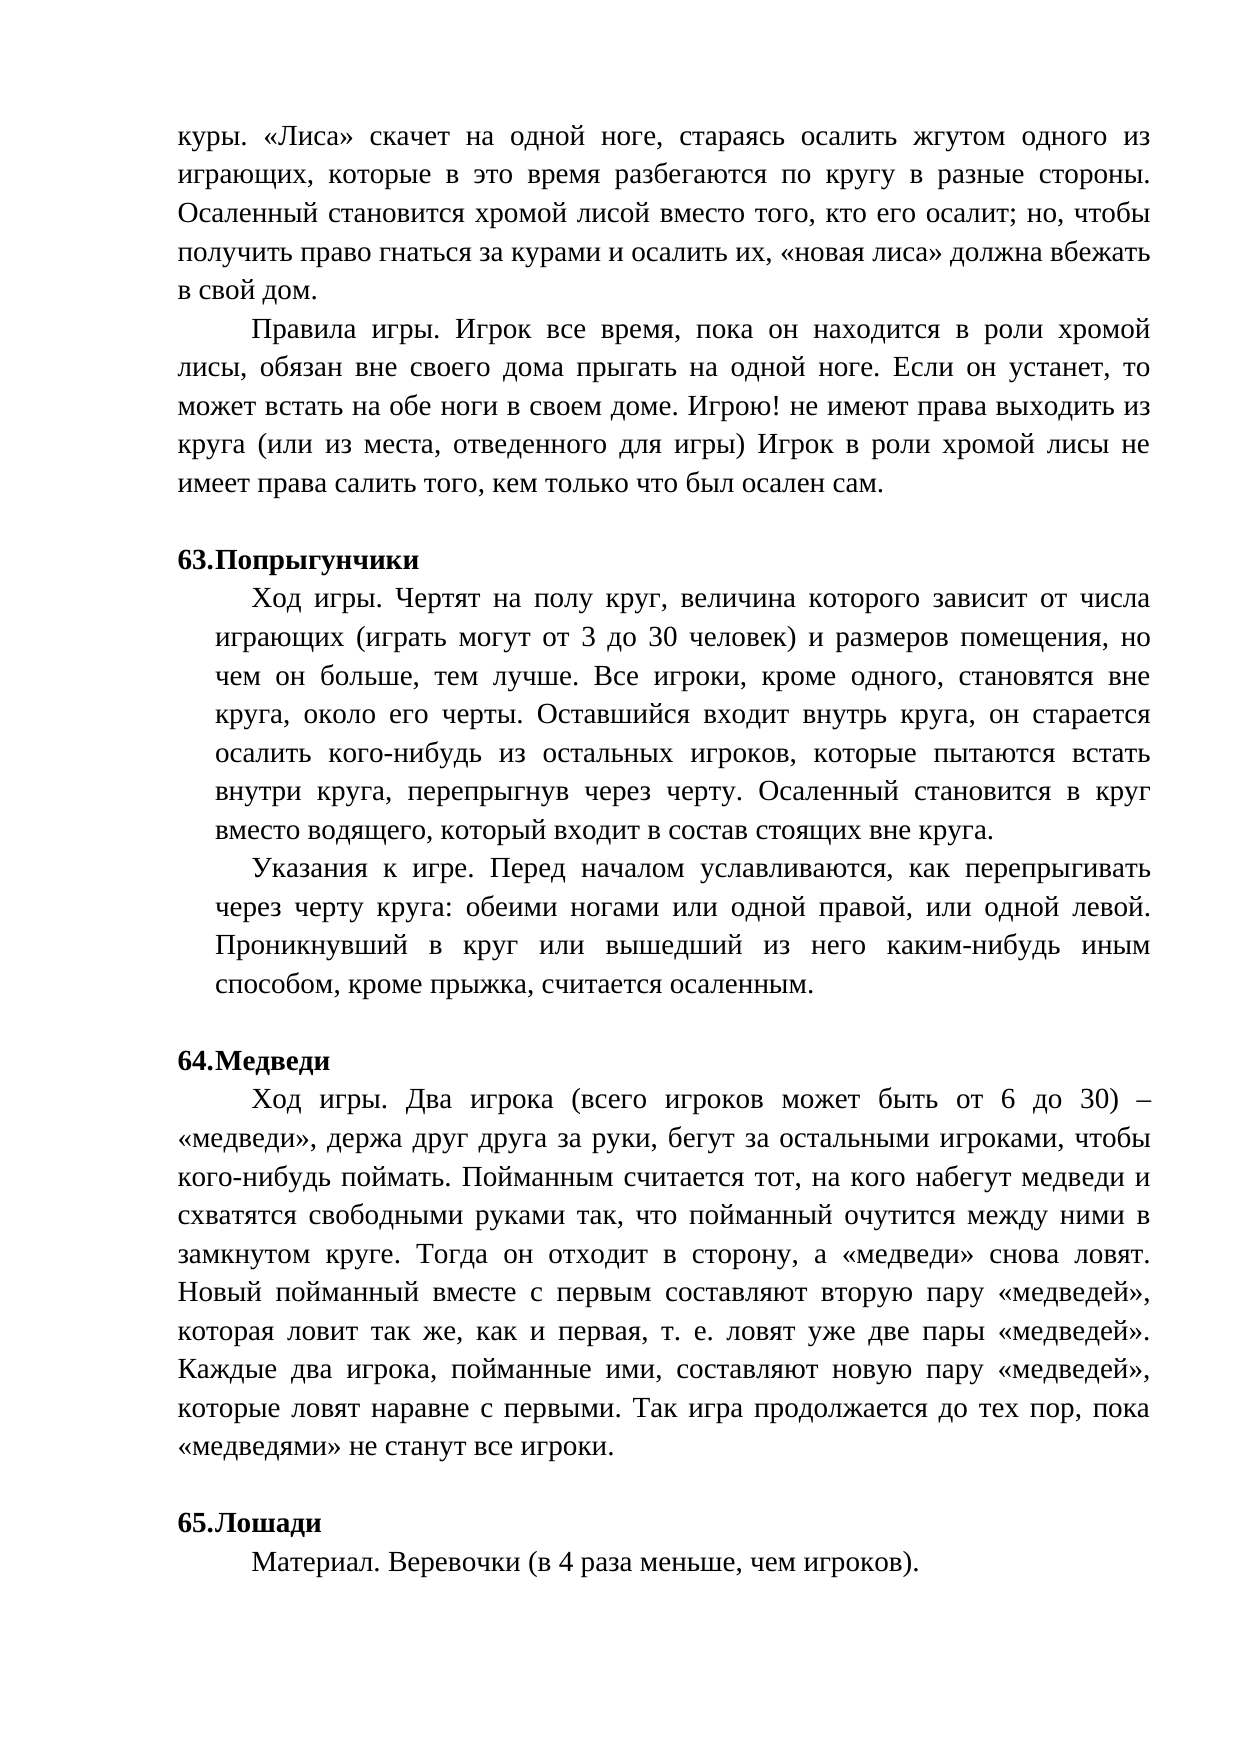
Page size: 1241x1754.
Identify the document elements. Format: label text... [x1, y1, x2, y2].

list Лошади [177, 1506, 1152, 1539]
list Медведи [177, 1043, 1152, 1077]
text Указания к игре. Перед началом уславливаются, как перепрыгивать через черту круга: обеими ногами или одной правой, или одной левой. Проникнувший в круг или вышедший из него каким-нибудь иным способом, кроме прыжка, считается осаленным. [215, 850, 1152, 999]
text Ход игры. Чертят на полу круг, величина которого зависит от числа играющих (играть могут от 3 до 30 человек) и размеров помещения, но чем он больше, тем лучше. Все игроки, кроме одного, становятся вне круга, около его черты. Оставшийся входит внутрь круга, он старается осалить кого-нибудь из остальных игроков, которые пытаются встать внутри круга, перепрыгнув через черту. Осаленный становится в круг вместо водящего, который входит в состав стоящих вне круга. [215, 581, 1152, 845]
text Правила игры. Игрок все время, пока он находится в роли хромой лисы, обязан вне своего дома прыгать на одной ноге. Если он устанет, то может встать на обе ноги в своем доме. Игрою! не имеют права выходить из круга (или из места, отведенного для игры) Игрок в роли хромой лисы не имеет права салить того, кем только что был осален сам. [177, 311, 1152, 498]
list Попрыгунчики [177, 542, 1152, 576]
text Ход игры. Два игрока (всего игроков может быть от 6 до 30) – «медведи», держа друг друга за руки, бегут за остальными игроками, чтобы кого-нибудь поймать. Пойманным считается тот, на кого набегут медведи и схватятся свободными руками так, что пойманный очутится между ними в замкнутом круге. Тогда он отходит в сторону, а «медведи» снова ловят. Новый пойманный вместе с первым составляют вторую пару «медведей», которая ловит так же, как и первая, т. е. ловят уже две пары «медведей». Каждые два игрока, пойманные ими, составляют новую пару «медведей», которые ловят наравне с первыми. Так игра продолжается до тех пор, пока «медведями» не станут все игроки. [177, 1082, 1152, 1462]
text Материал. Веревочки (в 4 раза меньше, чем игроков). [177, 1544, 1152, 1578]
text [177, 118, 1152, 306]
